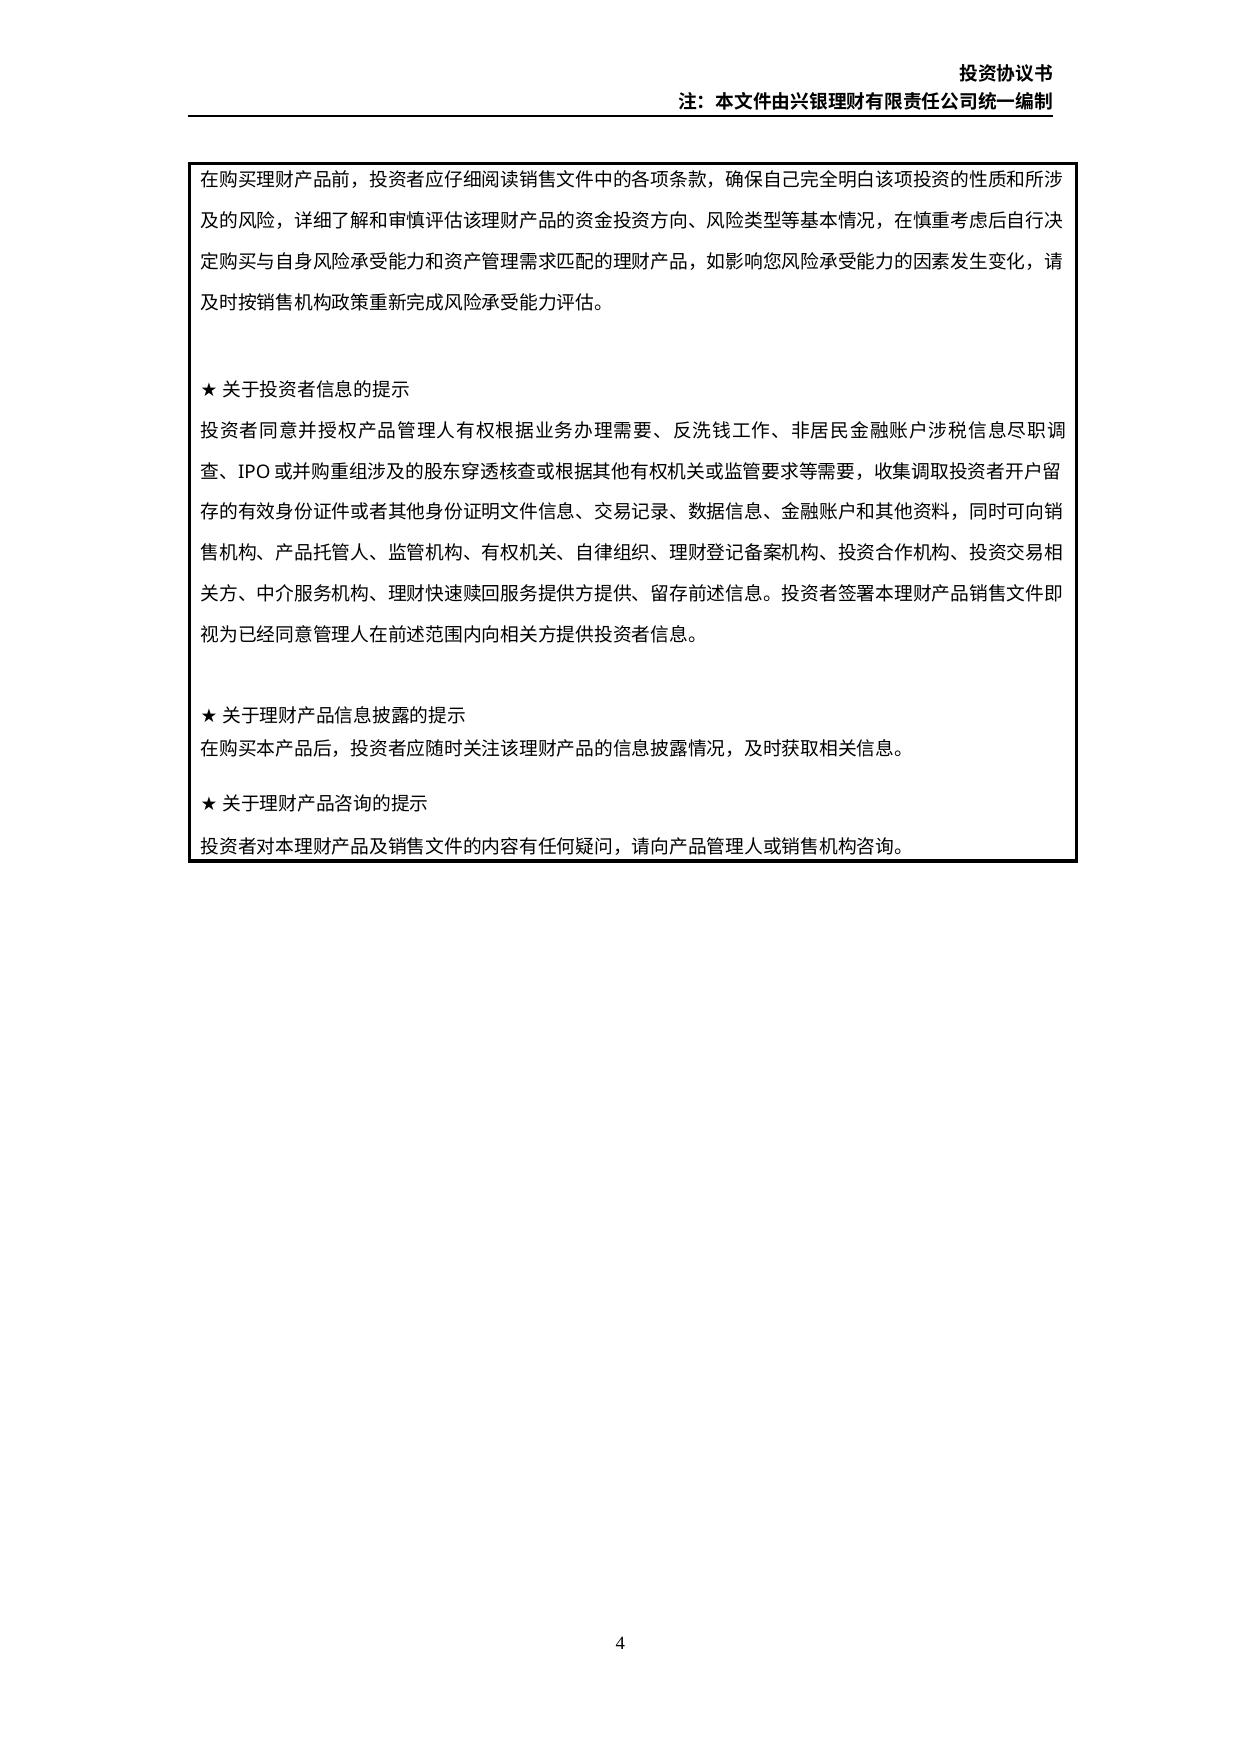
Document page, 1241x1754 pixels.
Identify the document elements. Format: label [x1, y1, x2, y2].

table_cell [191, 165, 1075, 859]
